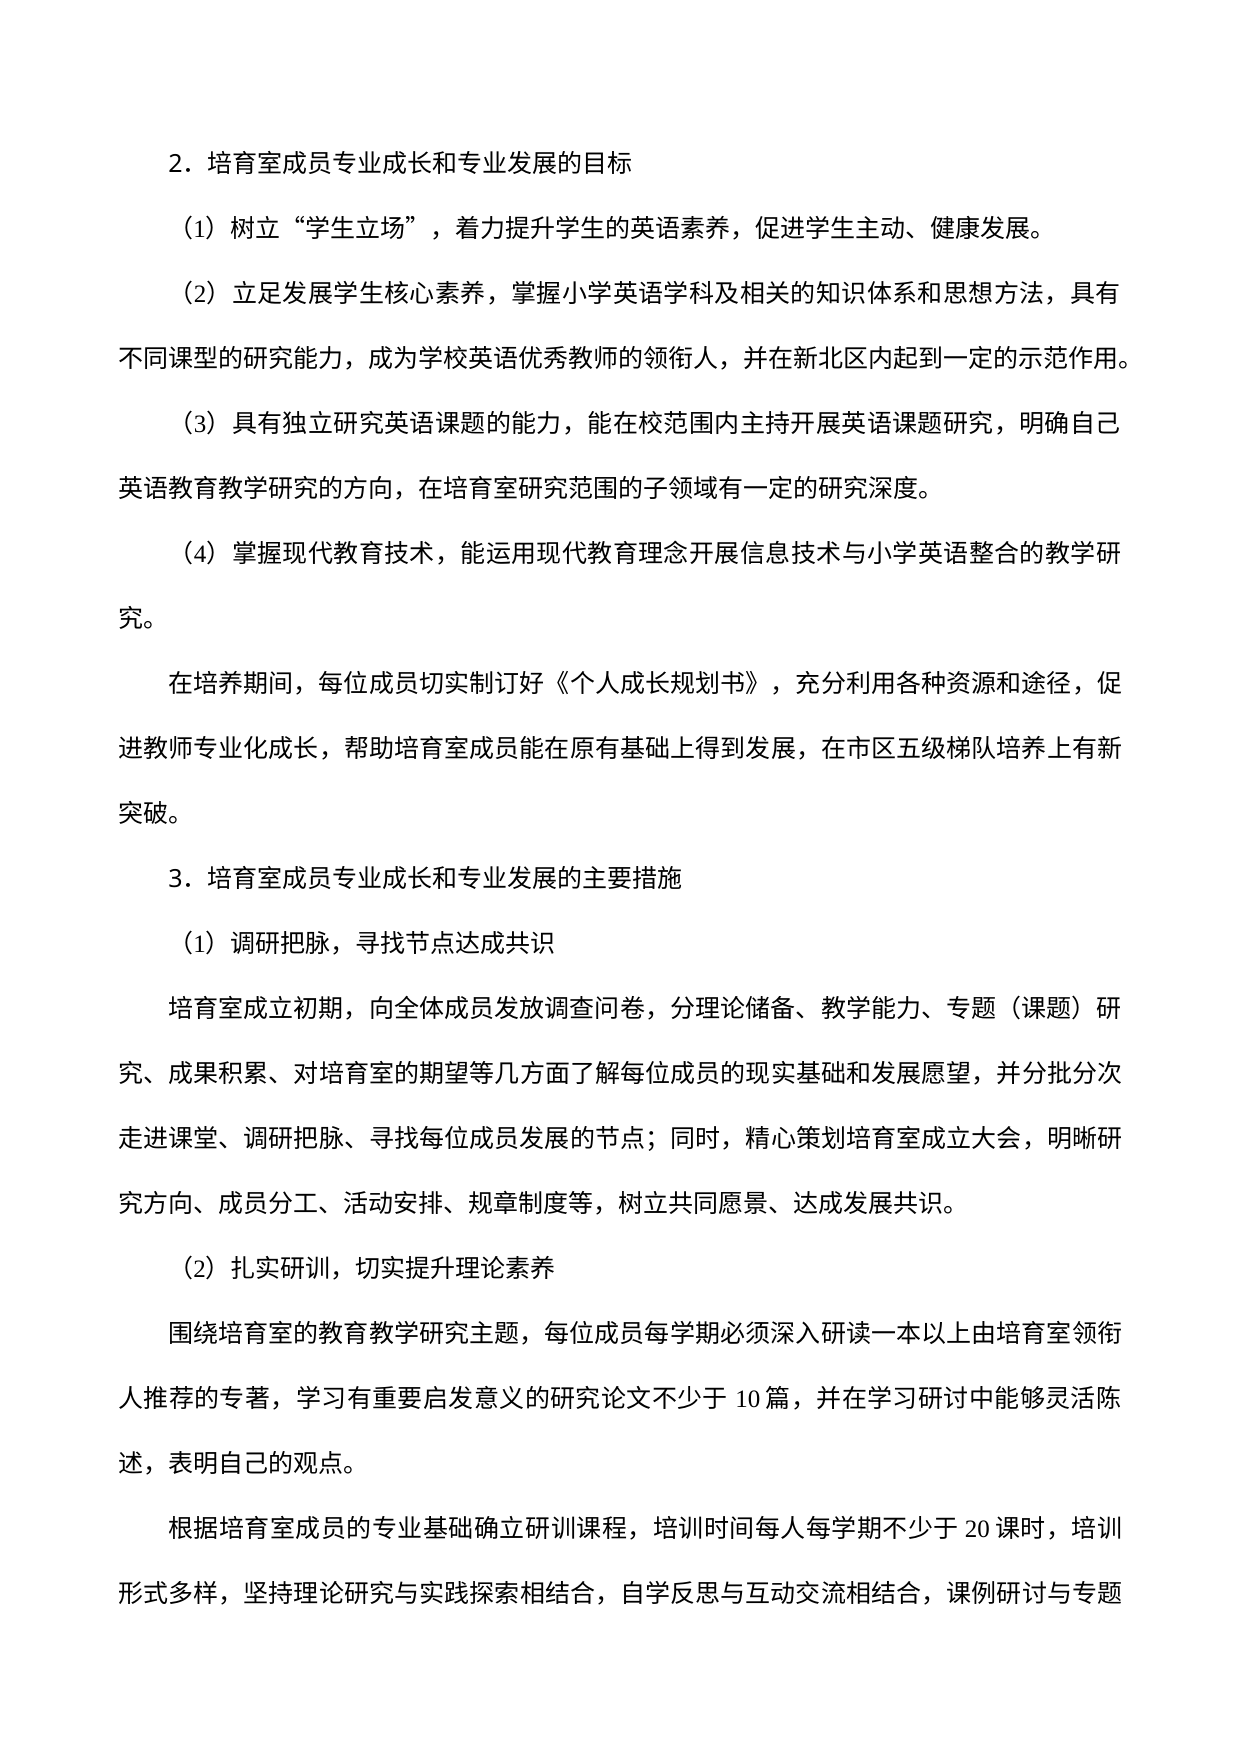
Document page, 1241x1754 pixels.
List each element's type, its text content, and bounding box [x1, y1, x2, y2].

text （2）扎实研训，切实提升理论素养 [118, 1234, 1122, 1299]
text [118, 1494, 1122, 1624]
text （3）具有独立研究英语课题的能力，能在校范围内主持开展英语课题研究，明确自己英语教育教学研究的方向，在培育室研究范围的子领域有一定的研究深度。 [118, 389, 1122, 519]
text 2．培育室成员专业成长和专业发展的目标 [118, 129, 1122, 194]
text 在培养期间，每位成员切实制订好《个人成长规划书》，充分利用各种资源和途径，促进教师专业化成长，帮助培育室成员能在原有基础上得到发展，在市区五级梯队培养上有新突破。 [118, 649, 1122, 844]
text （1）调研把脉，寻找节点达成共识 [118, 909, 1122, 974]
text 3．培育室成员专业成长和专业发展的主要措施 [118, 844, 1122, 909]
text 围绕培育室的教育教学研究主题，每位成员每学期必须深入研读一本以上由培育室领衔人推荐的专著，学习有重要启发意义的研究论文不少于10篇，并在学习研讨中能够灵活陈述，表明自己的观点。 [118, 1299, 1122, 1494]
text （2）立足发展学生核心素养，掌握小学英语学科及相关的知识体系和思想方法，具有不同课型的研究能力，成为学校英语优秀教师的领衔人，并在新北区内起到一定的示范作用。 [118, 259, 1122, 389]
text （1）树立“学生立场”，着力提升学生的英语素养，促进学生主动、健康发展。 [118, 194, 1122, 259]
text （4）掌握现代教育技术，能运用现代教育理念开展信息技术与小学英语整合的教学研究。 [118, 519, 1122, 649]
text 培育室成立初期，向全体成员发放调查问卷，分理论储备、教学能力、专题（课题）研究、成果积累、对培育室的期望等几方面了解每位成员的现实基础和发展愿望，并分批分次走进课堂、调研把脉、寻找每位成员发展的节点；同时，精心策划培育室成立大会，明晰研究方向、成员分工、活动安排、规章制度等，树立共同愿景、达成发展共识。 [118, 974, 1122, 1234]
